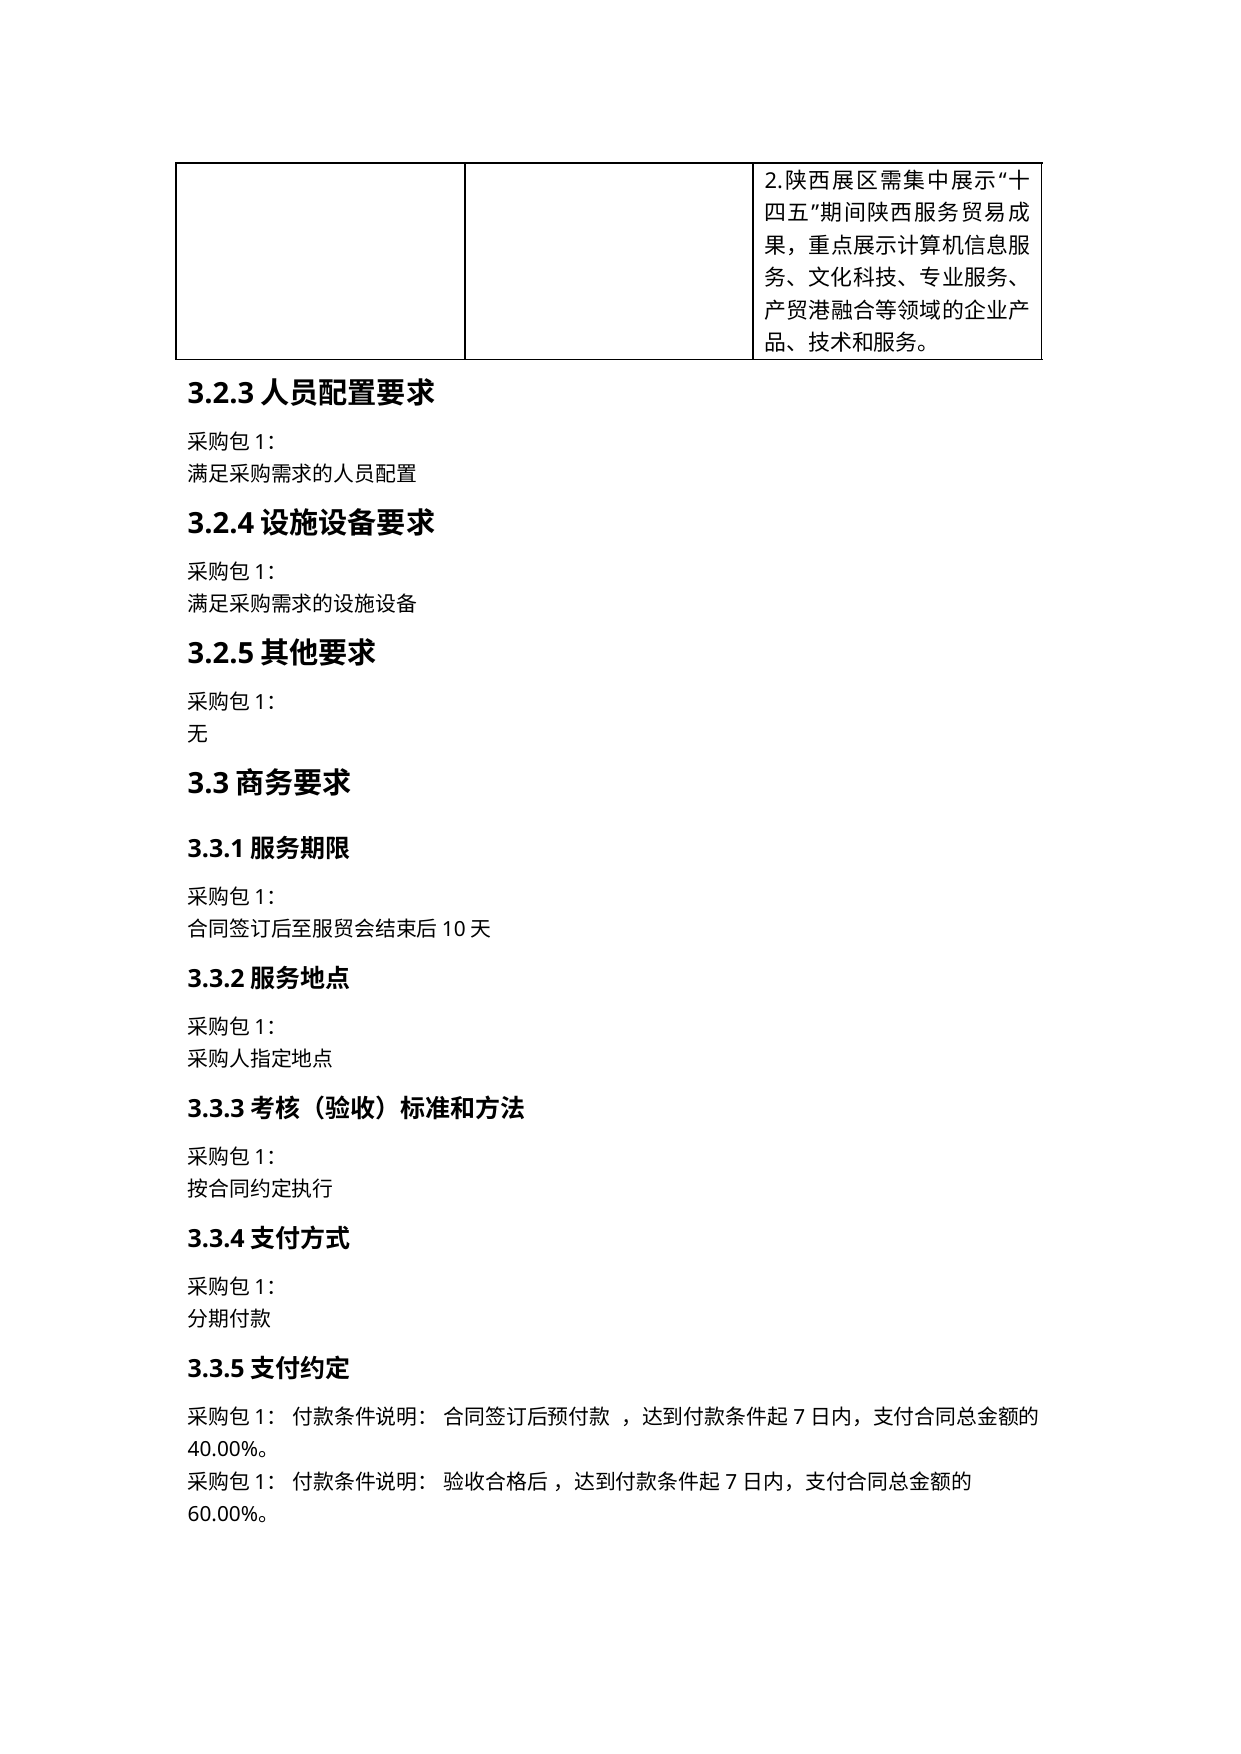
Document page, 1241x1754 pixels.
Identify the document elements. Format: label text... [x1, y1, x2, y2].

text 无 [187, 718, 1053, 750]
table_cell [466, 164, 752, 358]
text 采购包1： [187, 880, 1053, 913]
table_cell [754, 164, 1041, 358]
text 采购包1： [187, 1270, 1053, 1303]
text 满足采购需求的设施设备 [187, 588, 1053, 620]
table_cell 1 [177, 164, 464, 358]
text 3.3.3考核（验收）标准和方法 [187, 1075, 1053, 1140]
text 采购包1： [187, 425, 1053, 458]
text 3.2.5其他要求 [187, 620, 1053, 685]
text 采购包1： [187, 555, 1053, 588]
text 合同签订后至服贸会结束后10天 [187, 913, 1053, 945]
text 3.3.1服务期限 [187, 815, 1053, 880]
text 分期付款 [187, 1303, 1053, 1335]
text 3.3.2服务地点 [187, 945, 1053, 1010]
text 采购包1： [187, 685, 1053, 718]
text 3.3商务要求 [187, 750, 1053, 815]
text 采购包1： 付款条件说明： 验收合格后 ，达到付款条件起 7 日内，支付合同总金额的 60.00%。 [187, 1465, 1053, 1530]
text 采购包1： [187, 1010, 1053, 1043]
text 3.3.5支付约定 [187, 1335, 1053, 1400]
text 按合同约定执行 [187, 1173, 1053, 1205]
text 满足采购需求的人员配置 [187, 458, 1053, 490]
text 采购包1： 付款条件说明： 合同签订后预付款 ，达到付款条件起 7 日内，支付合同总金额的 40.00%。 [187, 1400, 1053, 1465]
text 3.2.3人员配置要求 [187, 360, 1053, 425]
text 3.3.4支付方式 [187, 1205, 1053, 1270]
text 3.2.4设施设备要求 [187, 490, 1053, 555]
text 采购包1： [187, 1140, 1053, 1173]
text 采购人指定地点 [187, 1043, 1053, 1075]
